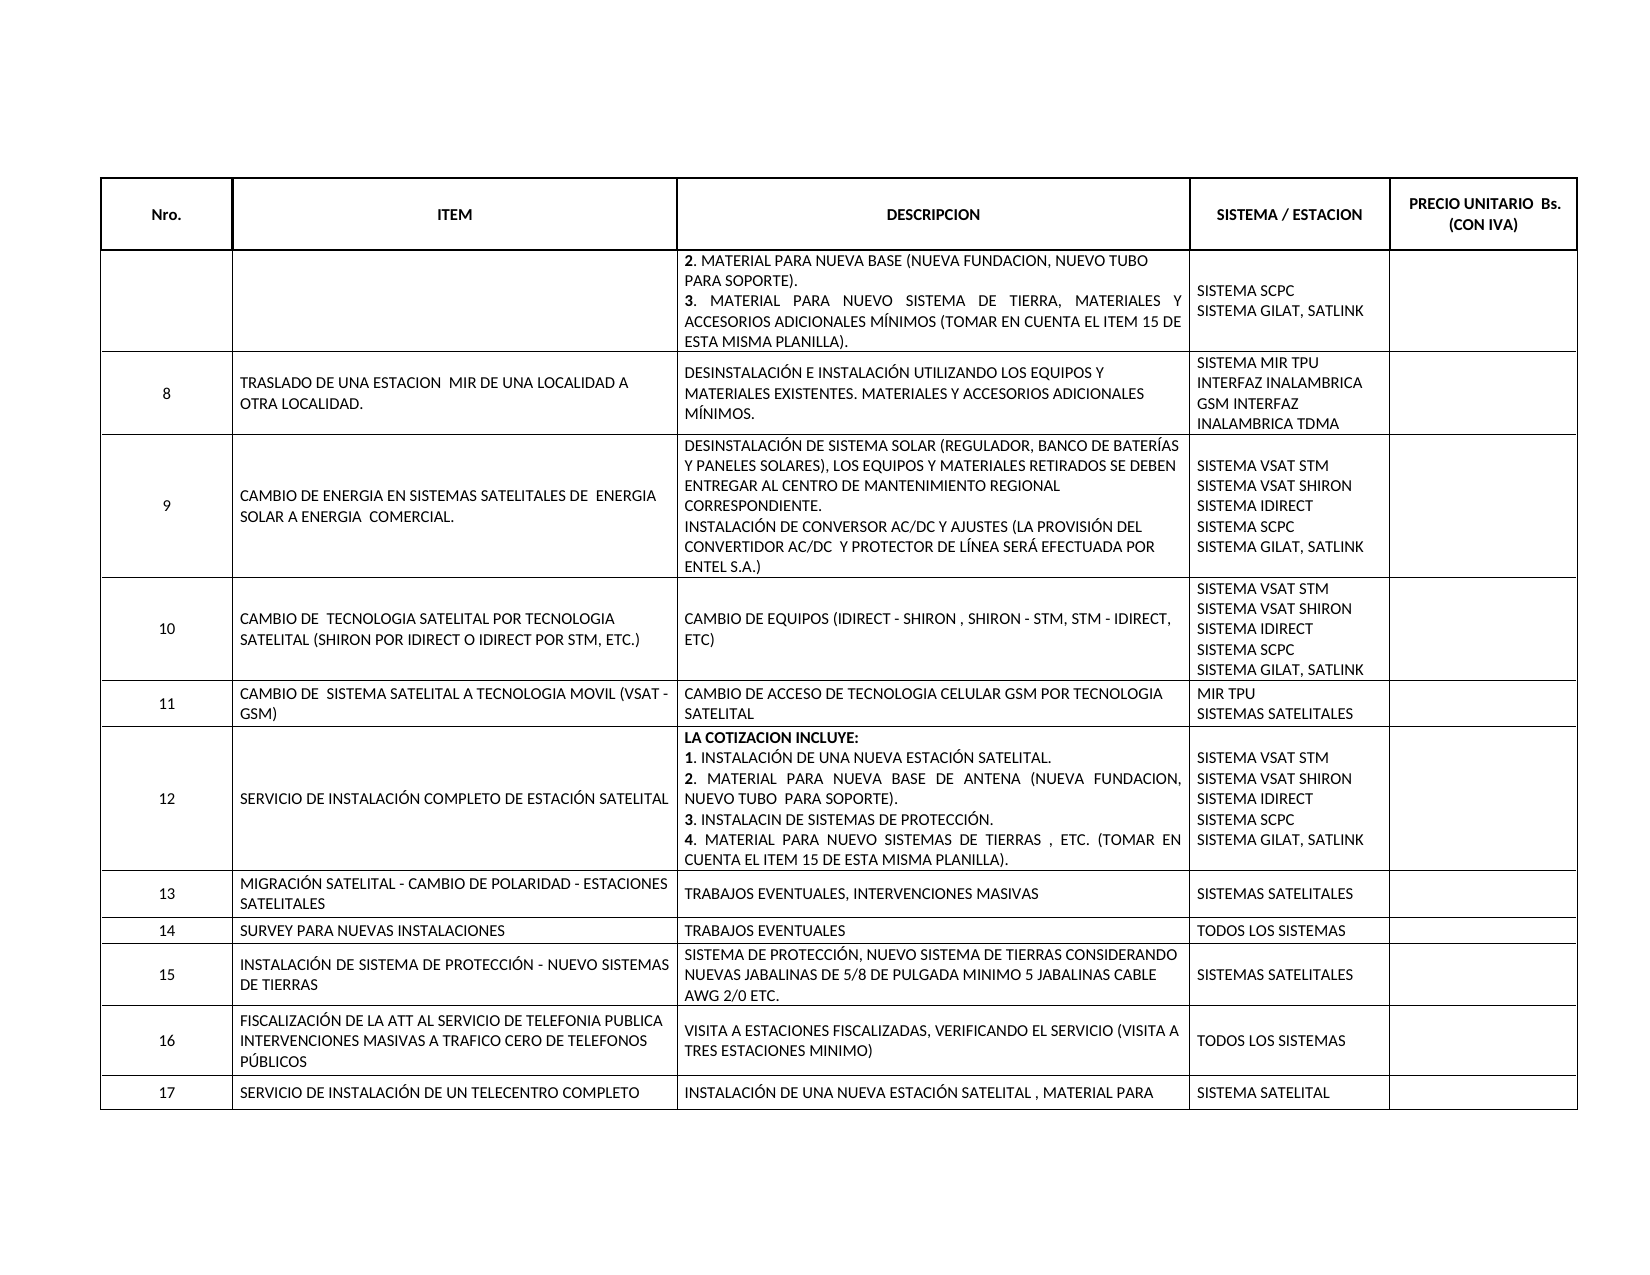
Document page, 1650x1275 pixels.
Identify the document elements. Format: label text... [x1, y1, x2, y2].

table_cell SISTEMAS SATELITALES [1190, 871, 1389, 917]
table_cell FISCALIZACIÓN DE LA ATT AL SERVICIO DE TELEFONIA PUBLICA INTERVENCIONES MASIVAS A TRAFICO CERO DE TELEFONOS PÚBLICOS [233, 1006, 677, 1075]
table_cell DESINSTALACIÓN E INSTALACIÓN UTILIZANDO LOS EQUIPOS Y MATERIALES EXISTENTES. MATERIALES Y ACCESORIOS ADICIONALES MÍNIMOS. [678, 352, 1189, 434]
table_cell 15 [101, 943, 232, 1005]
table_cell 17 [101, 1075, 232, 1109]
table_cell CAMBIO DE TECNOLOGIA SATELITAL POR TECNOLOGIA SATELITAL (SHIRON POR IDIRECT O IDIRECT POR STM, ETC.) [233, 578, 677, 679]
table_cell 7 [101, 251, 232, 351]
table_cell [678, 251, 1189, 351]
table_cell TODOS LOS SISTEMAS [1190, 918, 1389, 943]
table_cell SISTEMA SATELITAL [1190, 1076, 1389, 1109]
table_cell CAMBIO DE EQUIPOS (IDIRECT - SHIRON , SHIRON - STM, STM - IDIRECT, ETC) [678, 578, 1189, 679]
table_cell MIR TPU SISTEMAS SATELITALES [1190, 681, 1389, 726]
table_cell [1190, 251, 1389, 351]
table_cell 10 [101, 577, 232, 679]
table_cell TRABAJOS EVENTUALES, INTERVENCIONES MASIVAS [678, 871, 1189, 917]
table_header DESCRIPCION [678, 179, 1189, 249]
table_cell CAMBIO DE ENERGIA EN SISTEMAS SATELITALES DE ENERGIA SOLAR A ENERGIA COMERCIAL. [233, 435, 677, 577]
table_cell CAMBIO DE ACCESO DE TECNOLOGIA CELULAR GSM POR TECNOLOGIA SATELITAL [678, 681, 1189, 726]
table_cell SISTEMA VSAT STM SISTEMA VSAT SHIRON SISTEMA IDIRECT SISTEMA SCPC SISTEMA GILAT, SATLINK [1190, 435, 1389, 577]
table_cell [1390, 434, 1577, 577]
table_cell SISTEMA VSAT STM SISTEMA VSAT SHIRON SISTEMA IDIRECT SISTEMA SCPC SISTEMA GILAT, SATLINK [1190, 727, 1389, 870]
table_cell CAMBIO DE SISTEMA SATELITAL A TECNOLOGIA MOVIL (VSAT - GSM) [233, 681, 677, 726]
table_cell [233, 1076, 677, 1109]
table_cell SERVICIO DE INSTALACIÓN COMPLETO DE ESTACIÓN SATELITAL [233, 727, 677, 870]
table_cell 12 [101, 726, 232, 870]
table_cell [1390, 577, 1577, 679]
table_cell [1390, 726, 1577, 870]
table_cell SISTEMA MIR TPU INTERFAZ INALAMBRICA GSM INTERFAZ INALAMBRICA TDMA [1190, 352, 1389, 434]
table_cell [1390, 351, 1577, 434]
table_cell 14 [101, 917, 232, 943]
table_header SISTEMA / ESTACION [1191, 179, 1389, 249]
table_header Nro. [102, 179, 231, 249]
table_cell 9 [101, 434, 232, 577]
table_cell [678, 1076, 1189, 1109]
table_header ITEM [234, 179, 676, 249]
table_cell DESINSTALACIÓN DE SISTEMA SOLAR (REGULADOR, BANCO DE BATERÍAS Y PANELES SOLARES), LOS EQUIPOS Y MATERIALES RETIRADOS SE DEBEN ENTREGAR AL CENTRO DE MANTENIMIENTO REGIONAL CORRESPONDIENTE. INSTALACIÓN DE CONVERSOR AC/DC Y AJUSTES (LA PROVISIÓN DEL CONVERTIDOR AC/DC Y PROTECTOR DE LÍNEA SERÁ EFECTUADA POR ENTEL S.A.) [678, 435, 1189, 577]
table_cell TRABAJOS EVENTUALES [678, 918, 1189, 943]
table_cell SISTEMA VSAT STM SISTEMA VSAT SHIRON SISTEMA IDIRECT SISTEMA SCPC SISTEMA GILAT, SATLINK [1190, 578, 1389, 679]
table_cell INSTALACIÓN DE SISTEMA DE PROTECCIÓN - NUEVO SISTEMAS DE TIERRAS [233, 944, 677, 1005]
table_cell VISITA A ESTACIONES FISCALIZADAS, VERIFICANDO EL SERVICIO (VISITA A TRES ESTACIONES MINIMO) [678, 1006, 1189, 1075]
table_cell [1390, 917, 1577, 943]
table_cell [1390, 1005, 1577, 1075]
table_cell TRASLADO DE UNA ESTACION MIR DE UNA LOCALIDAD A OTRA LOCALIDAD. [233, 352, 677, 434]
table_cell SURVEY PARA NUEVAS INSTALACIONES [233, 918, 677, 943]
table_cell [1390, 943, 1577, 1005]
table_cell 11 [101, 680, 232, 726]
table_cell 13 [101, 870, 232, 917]
table_cell MIGRACIÓN SATELITAL - CAMBIO DE POLARIDAD - ESTACIONES SATELITALES [233, 871, 677, 917]
table_cell 16 [101, 1005, 232, 1075]
table_cell TODOS LOS SISTEMAS [1190, 1006, 1389, 1075]
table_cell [233, 251, 677, 351]
table_cell LA COTIZACION INCLUYE: 1. INSTALACIÓN DE UNA NUEVA ESTACIÓN SATELITAL. 2. MATERIAL PARA NUEVA BASE DE ANTENA (NUEVA FUNDACION, NUEVO TUBO PARA SOPORTE). 3. INSTALACIN DE SISTEMAS DE PROTECCIÓN. 4. MATERIAL PARA NUEVO SISTEMAS DE TIERRAS , ETC. (TOMAR EN CUENTA EL ITEM 15 DE ESTA MISMA PLANILLA). [678, 727, 1189, 870]
table_cell [1390, 251, 1577, 351]
table_cell [1390, 870, 1577, 917]
table_cell SISTEMAS SATELITALES [1190, 944, 1389, 1005]
table_cell [1390, 1075, 1577, 1109]
table_cell 8 [101, 351, 232, 434]
table_cell SISTEMA DE PROTECCIÓN, NUEVO SISTEMA DE TIERRAS CONSIDERANDO NUEVAS JABALINAS DE 5/8 DE PULGADA MINIMO 5 JABALINAS CABLE AWG 2/0 ETC. [678, 944, 1189, 1005]
table_cell [1390, 680, 1577, 726]
table_header PRECIO UNITARIO Bs. (CON IVA) [1391, 179, 1576, 249]
